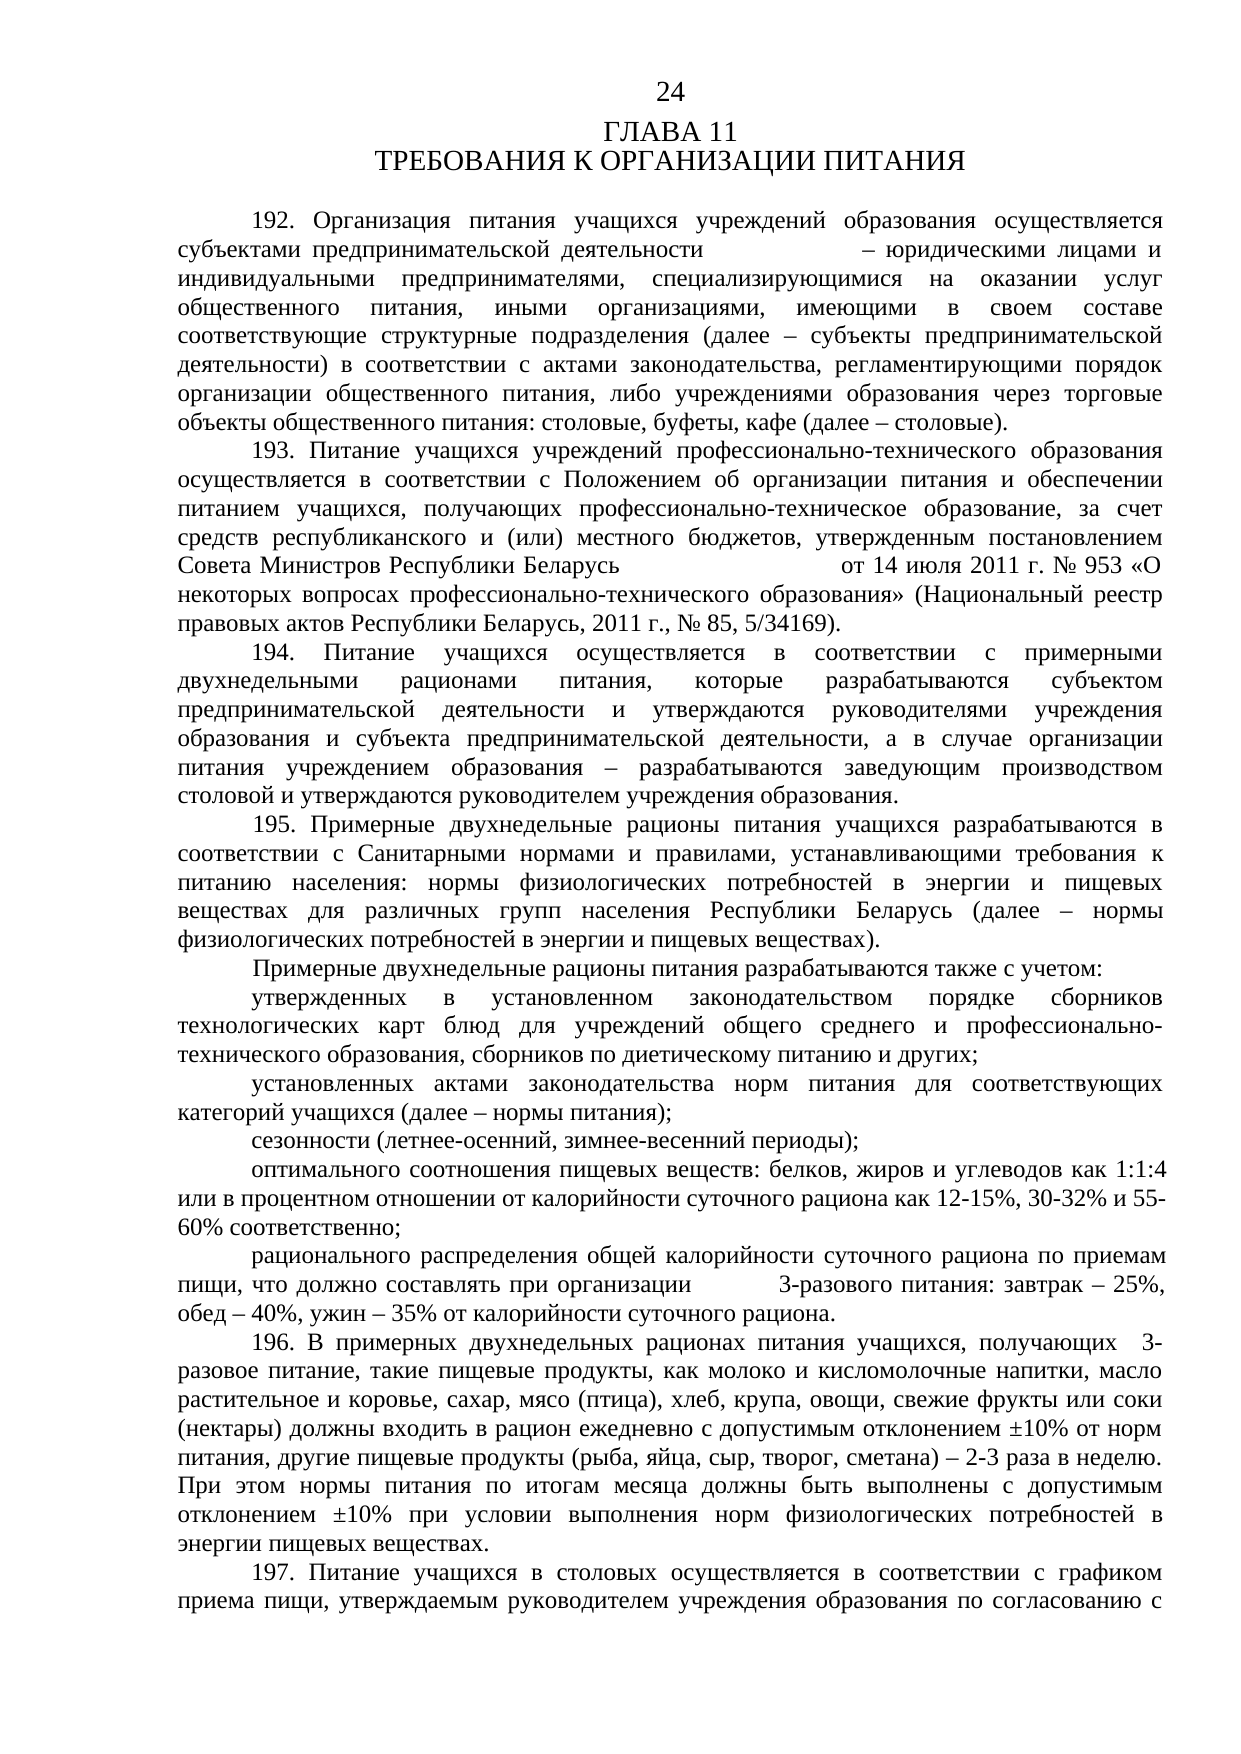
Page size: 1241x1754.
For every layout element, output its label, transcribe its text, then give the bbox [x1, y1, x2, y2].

text рационального распределения общей калорийности суточного рациона по приемам пищи, что должно составлять при организации 3-разового питания: завтрак – 25%, обед – 40%, ужин – 35% от калорийности суточного рациона. [177, 1241, 1167, 1327]
text утвержденных в установленном законодательством порядке сборников технологических карт блюд для учреждений общего среднего и профессионально-технического образования, сборников по диетическому питанию и других; [177, 982, 1163, 1068]
text установленных актами законодательства норм питания для соответствующих категорий учащихся (далее – нормы питания); [177, 1068, 1163, 1126]
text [177, 1557, 1163, 1614]
text ТРЕБОВАНИЯ К ОРГАНИЗАЦИИ ПИТАНИЯ [177, 147, 1163, 176]
text 193. Питание учащихся учреждений профессионально-технического образования осуществляется в соответствии с Положением об организации питания и обеспечении питанием учащихся, получающих профессионально-техническое образование, за счет средств республиканского и (или) местного бюджетов, утвержденным постановлением Совета Министров Республики Беларусь от 14 июля 2011 г. № 953 «О некоторых вопросах профессионально-технического образования» (Национальный реестр правовых актов Республики Беларусь, 2011 г., № 85, 5/34169). [177, 436, 1163, 637]
text ГЛАВА 11 [177, 118, 1163, 147]
text 194. Питание учащихся осуществляется в соответствии с примерными двухнедельными рационами питания, которые разрабатываются субъектом предпринимательской деятельности и утверждаются руководителями учреждения образования и субъекта предпринимательской деятельности, а в случае организации питания учреждением образования – разрабатываются заведующим производством столовой и утверждаются руководителем учреждения образования. [177, 637, 1163, 809]
text оптимального соотношения пищевых веществ: белков, жиров и углеводов как 1:1:4 или в процентном отношении от калорийности суточного рациона как 12-15%, 30-32% и 55-60% соответственно; [177, 1154, 1167, 1241]
text 192. Организация питания учащихся учреждений образования осуществляется субъектами предпринимательской деятельности – юридическими лицами и индивидуальными предпринимателями, специализирующимися на оказании услуг общественного питания, иными организациями, имеющими в своем составе соответствующие структурные подразделения (далее – субъекты предпринимательской деятельности) в соответствии с актами законодательства, регламентирующими порядок организации общественного питания, либо учреждениями образования через торговые объекты общественного питания: столовые, буфеты, кафе (далее – столовые). [177, 206, 1163, 436]
text 195. Примерные двухнедельные рационы питания учащихся разрабатываются в соответствии с Санитарными нормами и правилами, устанавливающими требования к питанию населения: нормы физиологических потребностей в энергии и пищевых веществах для различных групп населения Республики Беларусь (далее – нормы физиологических потребностей в энергии и пищевых веществах). [177, 809, 1163, 953]
text сезонности (летнее-осенний, зимнее-весенний периоды); [177, 1126, 1163, 1154]
text Примерные двухнедельные рационы питания разрабатываются также с учетом: [177, 953, 1163, 982]
text 196. В примерных двухнедельных рационах питания учащихся, получающих 3-разовое питание, такие пищевые продукты, как молоко и кисломолочные напитки, масло растительное и коровье, сахар, мясо (птица), хлеб, крупа, овощи, свежие фрукты или соки (нектары) должны входить в рацион ежедневно с допустимым отклонением ±10% от норм питания, другие пищевые продукты (рыба, яйца, сыр, творог, сметана) – 2-3 раза в неделю. При этом нормы питания по итогам месяца должны быть выполнены с допустимым отклонением ±10% при условии выполнения норм физиологических потребностей в энергии пищевых веществах. [177, 1327, 1163, 1557]
